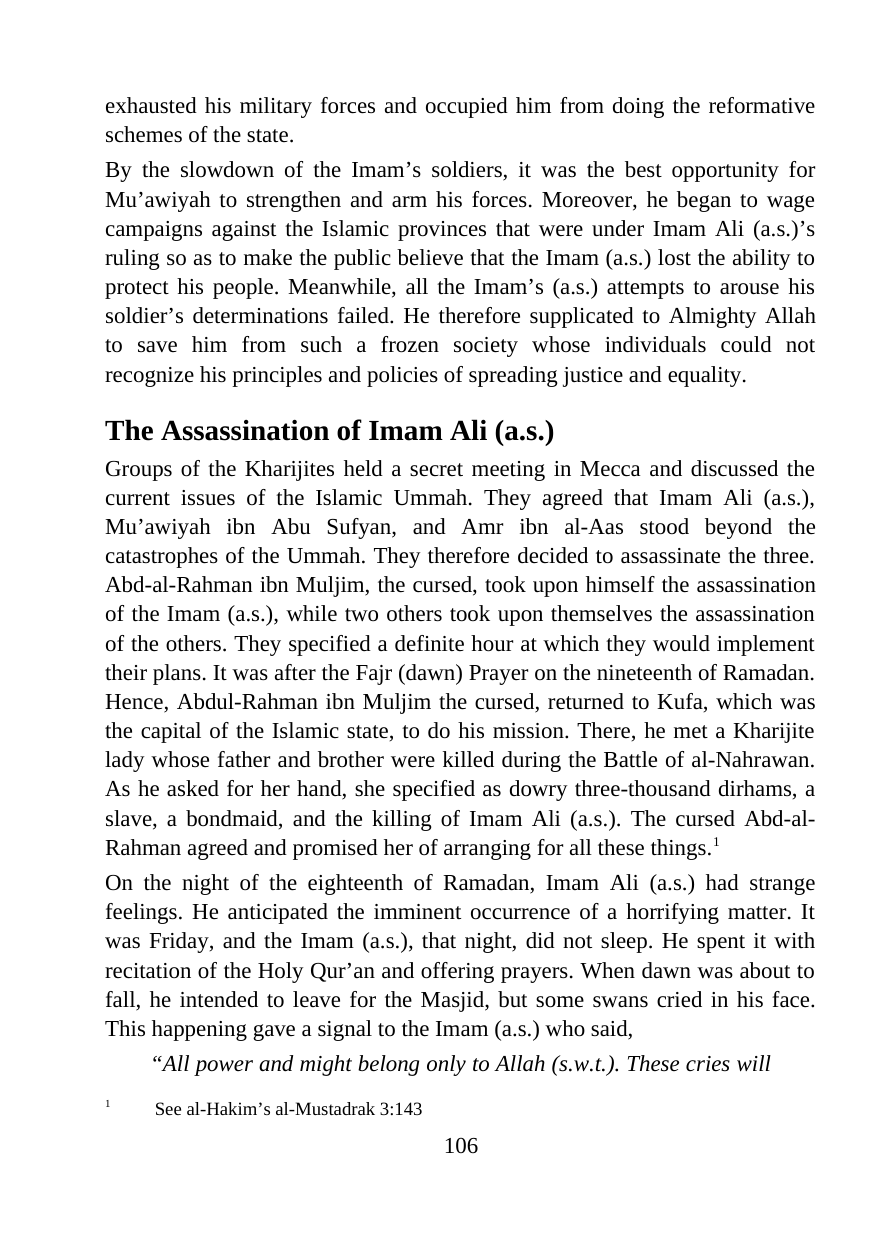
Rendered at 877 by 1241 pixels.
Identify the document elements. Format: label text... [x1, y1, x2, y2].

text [105, 90, 817, 148]
text By the slowdown of the Imam’s soldiers, it was the best opportunity for Mu’awiyah to strengthen and arm his forces. Moreover, he began to wage campaigns against the Islamic provinces that were under Imam Ali (a.s.)’s ruling so as to make the public believe that the Imam (a.s.) lost the ability to protect his people. Meanwhile, all the Imam’s (a.s.) attempts to arouse his soldier’s determinations failed. He therefore supplicated to Almighty Allah to save him from such a frozen society whose individuals could not recognize his principles and policies of spreading justice and equality. [105, 154, 817, 388]
text Groups of the Kharijites held a secret meeting in Mecca and discussed the current issues of the Islamic Ummah. They agreed that Imam Ali (a.s.), Mu’awiyah ibn Abu Sufyan, and Amr ibn al-Aas stood beyond the catastrophes of the Ummah. They therefore decided to assassinate the three. Abd-al-Rahman ibn Muljim, the cursed, took upon himself the assassination of the Imam (a.s.), while two others took upon themselves the assassination of the others. They specified a definite hour at which they would implement their plans. It was after the Fajr (dawn) Prayer on the nineteenth of Ramadan. Hence, Abdul-Rahman ibn Muljim the cursed, returned to Kufa, which was the capital of the Islamic state, to do his mission. There, he met a Kharijite lady whose father and brother were killed during the Battle of al-Nahrawan. As he asked for her hand, she specified as dowry three-thousand dirhams, a slave, a bondmaid, and the killing of Imam Ali (a.s.). The cursed Abd-al-Rahman agreed and promised her of arranging for all these things. [105, 453, 817, 861]
subtitle The Assassination of Imam Ali (a.s.) [105, 413, 817, 446]
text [150, 1048, 772, 1078]
text On the night of the eighteenth of Ramadan, Imam Ali (a.s.) had strange feelings. He anticipated the imminent occurrence of a horrifying matter. It was Friday, and the Imam (a.s.), that night, did not sleep. He spent it with recitation of the Holy Qur’an and offering prayers. When dawn was about to fall, he intended to leave for the Masjid, but some swans cried in his face. This happening gave a signal to the Imam (a.s.) who said, [105, 867, 817, 1042]
